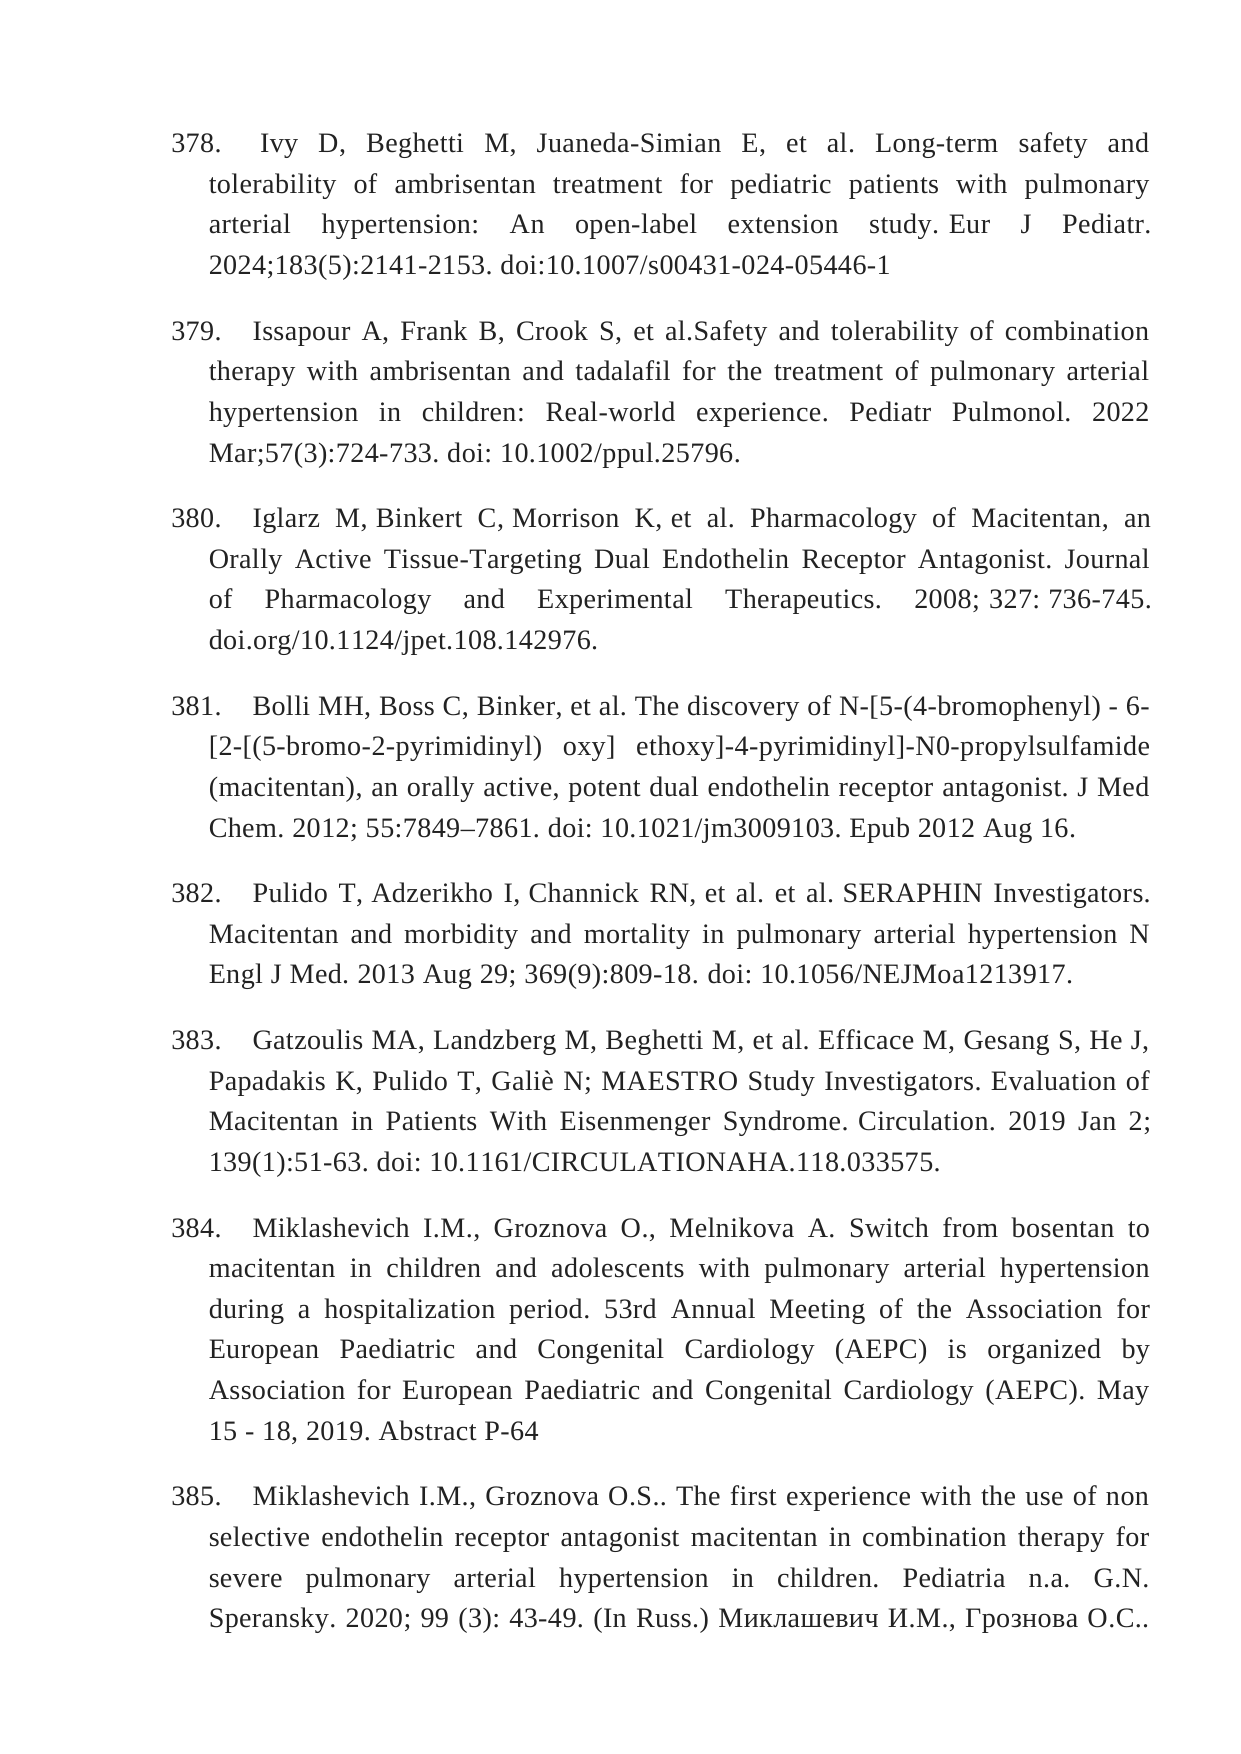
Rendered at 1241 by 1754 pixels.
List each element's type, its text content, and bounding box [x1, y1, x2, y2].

list Gatzoulis MA, Landzberg M, Beghetti M, et al. Efficace M, Gesang S, He J, Papadakis K, Pulido T, Galiè N; MAESTRO Study Investigators. Evaluation of Macitentan in Patients With Eisenmenger Syndrome. Circulation. 2019 Jan 2; 139(1):51-63. doi: 10.1161/CIRCULATIONAHA.118.033575. [171, 1015, 1152, 1177]
list Miklashevich I.М., Groznova O., Melnikova A. Switch from bosentan to macitentan in children and adolescents with pulmonary arterial hypertension during a hospitalization period. 53rd Annual Meeting of the Association for European Paediatric and Congenital Cardiology (AEPC) is organized by Association for European Paediatric and Congenital Cardiology (AEPC). May 15 - 18, 2019. Abstract P-64 [171, 1202, 1152, 1446]
list Ivy D, Beghetti M, Juaneda-Simian E, et al. Long-term safety and tolerability of ambrisentan treatment for pediatric patients with pulmonary arterial hypertension: An open-label extension study. Eur J Pediatr. 2024;183(5):2141-2153. doi:10.1007/s00431-024-05446-1 [171, 118, 1152, 281]
list Iglarz M, Binkert C, Morrison K, et al. Pharmacology of Macitentan, an Orally Active Tissue-Targeting Dual Endothelin Receptor Antagonist. Journal of Pharmacology and Experimental Therapeutics. 2008; 327: 736-745. doi.org/10.1124/jpet.108.142976. [171, 493, 1152, 656]
list Pulido T, Adzerikho I, Channick RN, et al. et al. SERAPHIN Investigators. Macitentan and morbidity and mortality in pulmonary arterial hypertension N Engl J Med. 2013 Aug 29; 369(9):809-18. doi: 10.1056/NEJMoa1213917. [171, 868, 1152, 990]
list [171, 1471, 1152, 1634]
list Issapour A, Frank B, Crook S, et al.Safety and tolerability of combination therapy with ambrisentan and tadalafil for the treatment of pulmonary arterial hypertension in children: Real-world experience. Pediatr Pulmonol. 2022 Mar;57(3):724-733. doi: 10.1002/ppul.25796. [171, 306, 1152, 468]
list Bolli MH, Boss C, Binker, et al. The discovery of N-[5-(4-bromophenyl) - 6-[2-[(5-bromo-2-pyrimidinyl) oxy] ethoxy]-4-pyrimidinyl]-N0-propylsulfamide (macitentan), an orally active, potent dual endothelin receptor antagonist. J Med Chem. 2012; 55:7849–7861. doi: 10.1021/jm3009103. Epub 2012 Aug 16. [171, 681, 1152, 843]
